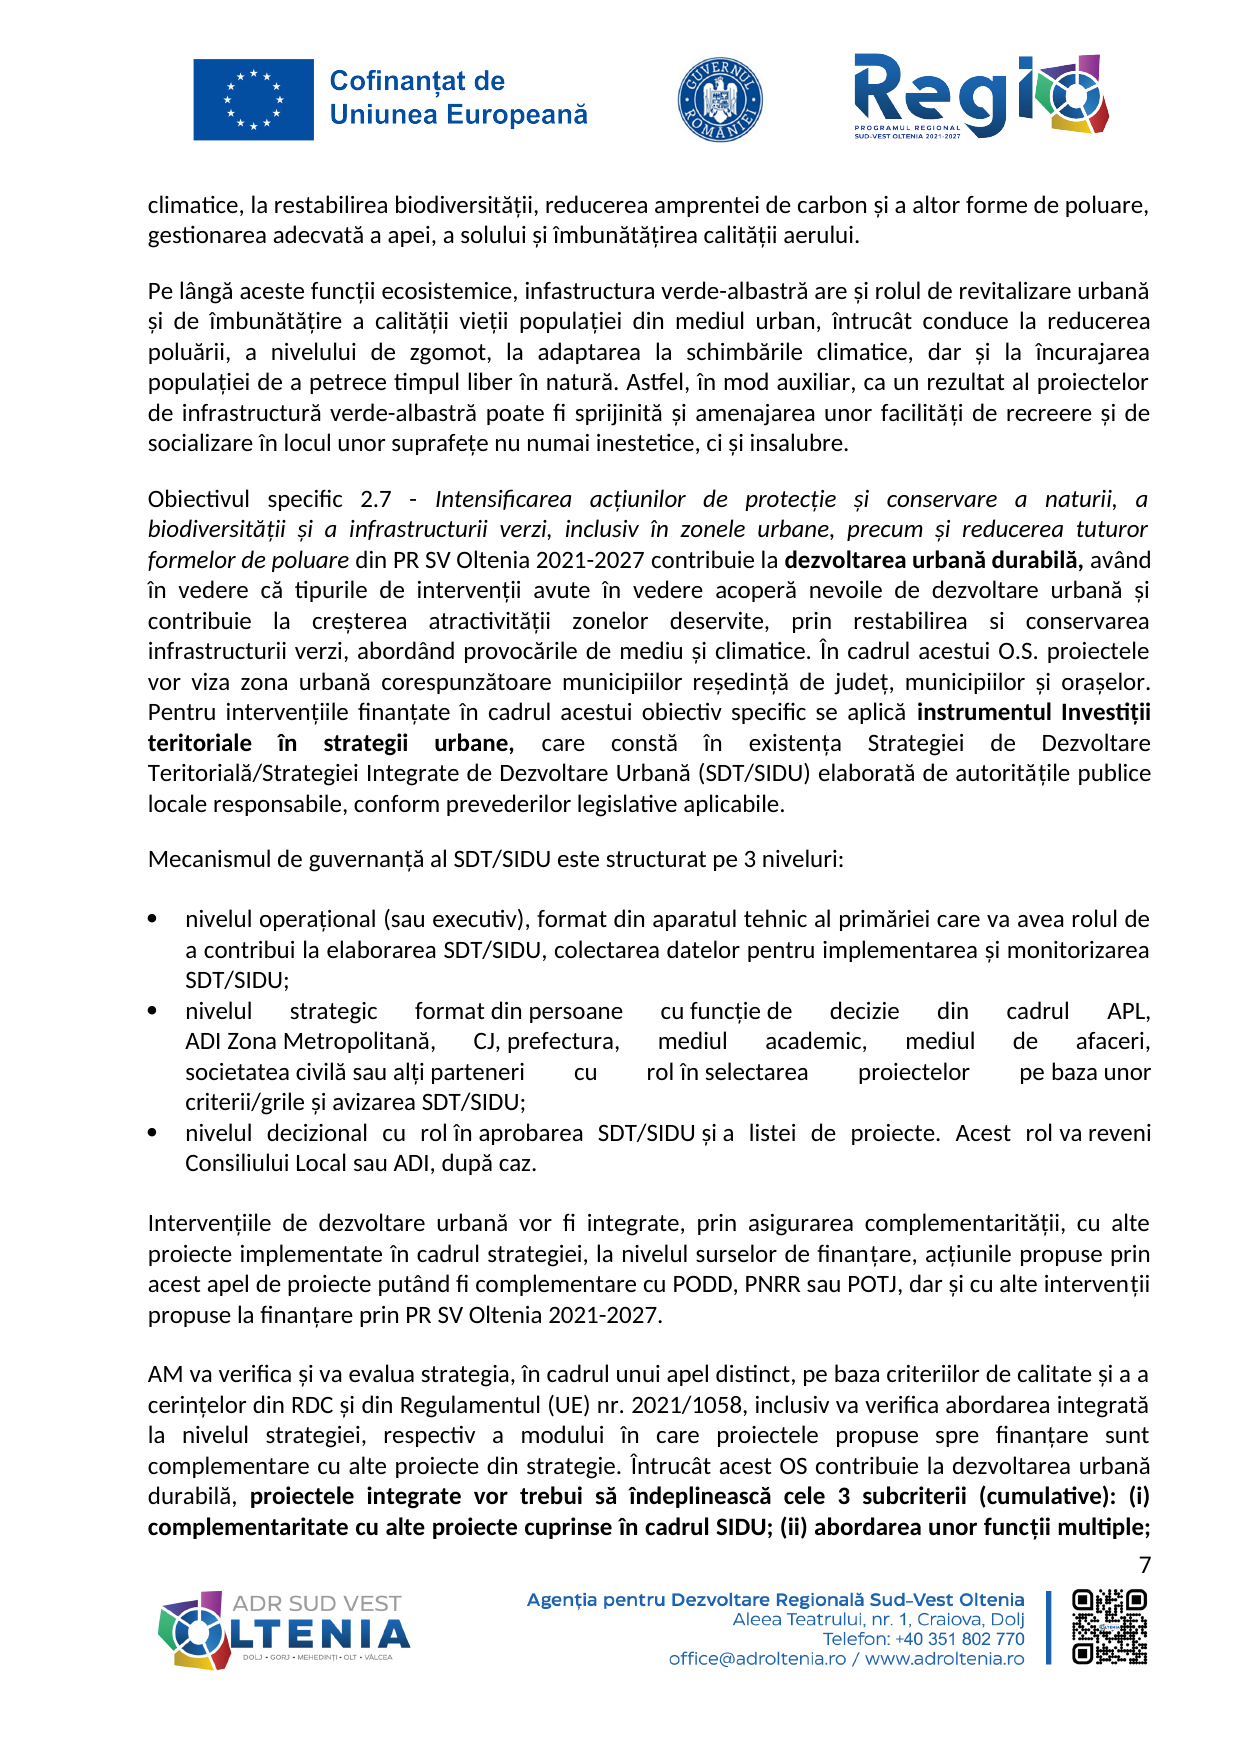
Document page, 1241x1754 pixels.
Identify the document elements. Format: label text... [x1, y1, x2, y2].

list nivelul strategic format din persoane cu funcție de decizie din cadrul APL, ADI Zona Metropolitană, CJ, prefectura, mediul academic, mediul de afaceri, societatea civilă sau alți parteneri cu rol în selectarea proiectelor pe baza unor criterii/grile și avizarea SDT/SIDU; [148, 995, 1152, 1117]
text Obiectivul specific 2.7 - Intensificarea acțiunilor de protecție și conservare a naturii, a biodiversității și a infrastructurii verzi, inclusiv în zonele urbane, precum și reducerea tuturor formelor de poluare din PR SV Oltenia 2021-2027 contribuie la dezvoltarea urbană durabilă, având în vedere că tipurile de intervenții avute în vedere acoperă nevoile de dezvoltare urbană și contribuie la creșterea atractivității zonelor deservite, prin restabilirea si conservarea infrastructurii verzi, abordând provocările de mediu și climatice. În cadrul acestui O.S. proiectele vor viza zona urbană corespunzătoare municipiilor reședinţă de judeţ, municipiilor și orașelor. Pentru intervențiile finanțate în cadrul acestui obiectiv specific se aplică instrumentul Investiţii teritoriale în strategii urbane, care constă în existenţa Strategiei de Dezvoltare Teritorială/Strategiei Integrate de Dezvoltare Urbană (SDT/SIDU) elaborată de autorităţile publice locale responsabile, conform prevederilor legislative aplicabile. [148, 483, 1152, 819]
text Mecanismul de guvernanță al SDT/SIDU este structurat pe 3 niveluri: [148, 844, 1152, 874]
picture [188, 54, 590, 144]
text Intervențiile de dezvoltare urbană vor fi integrate, prin asigurarea complementarității, cu alte proiecte implementate în cadrul strategiei, la nivelul surselor de finanţare, acțiunile propuse prin acest apel de proiecte putând fi complementare cu PODD, PNRR sau POTJ, dar și cu alte intervenţii propuse la finanţare prin PR SV Oltenia 2021-2027. [148, 1207, 1152, 1329]
list nivelul decizional cu rol în aprobarea SDT/SIDU și a listei de proiecte. Acest rol va reveni Consiliului Local sau ADI, după caz. [148, 1117, 1152, 1178]
picture [674, 55, 768, 144]
list nivelul operațional (sau executiv), format din aparatul tehnic al primăriei care va avea rolul de a contribui la elaborarea SDT/SIDU, colectarea datelor pentru implementarea și monitorizarea SDT/SIDU; [148, 903, 1152, 995]
text Pe lângă aceste funcţii ecosistemice, infastructura verde-albastră are și rolul de revitalizare urbană și de îmbunătățire a calității vieții populaţiei din mediul urban, întrucât conduce la reducerea poluării, a nivelului de zgomot, la adaptarea la schimbările climatice, dar și la încurajarea populaţiei de a petrece timpul liber în natură. Astfel, în mod auxiliar, ca un rezultat al proiectelor de infrastructură verde-albastră poate fi sprijinită și amenajarea unor facilităţi de recreere și de socializare în locul unor suprafețe nu numai inestetice, ci și insalubre. [148, 275, 1152, 458]
picture [852, 52, 1111, 142]
picture [148, 1579, 1152, 1677]
